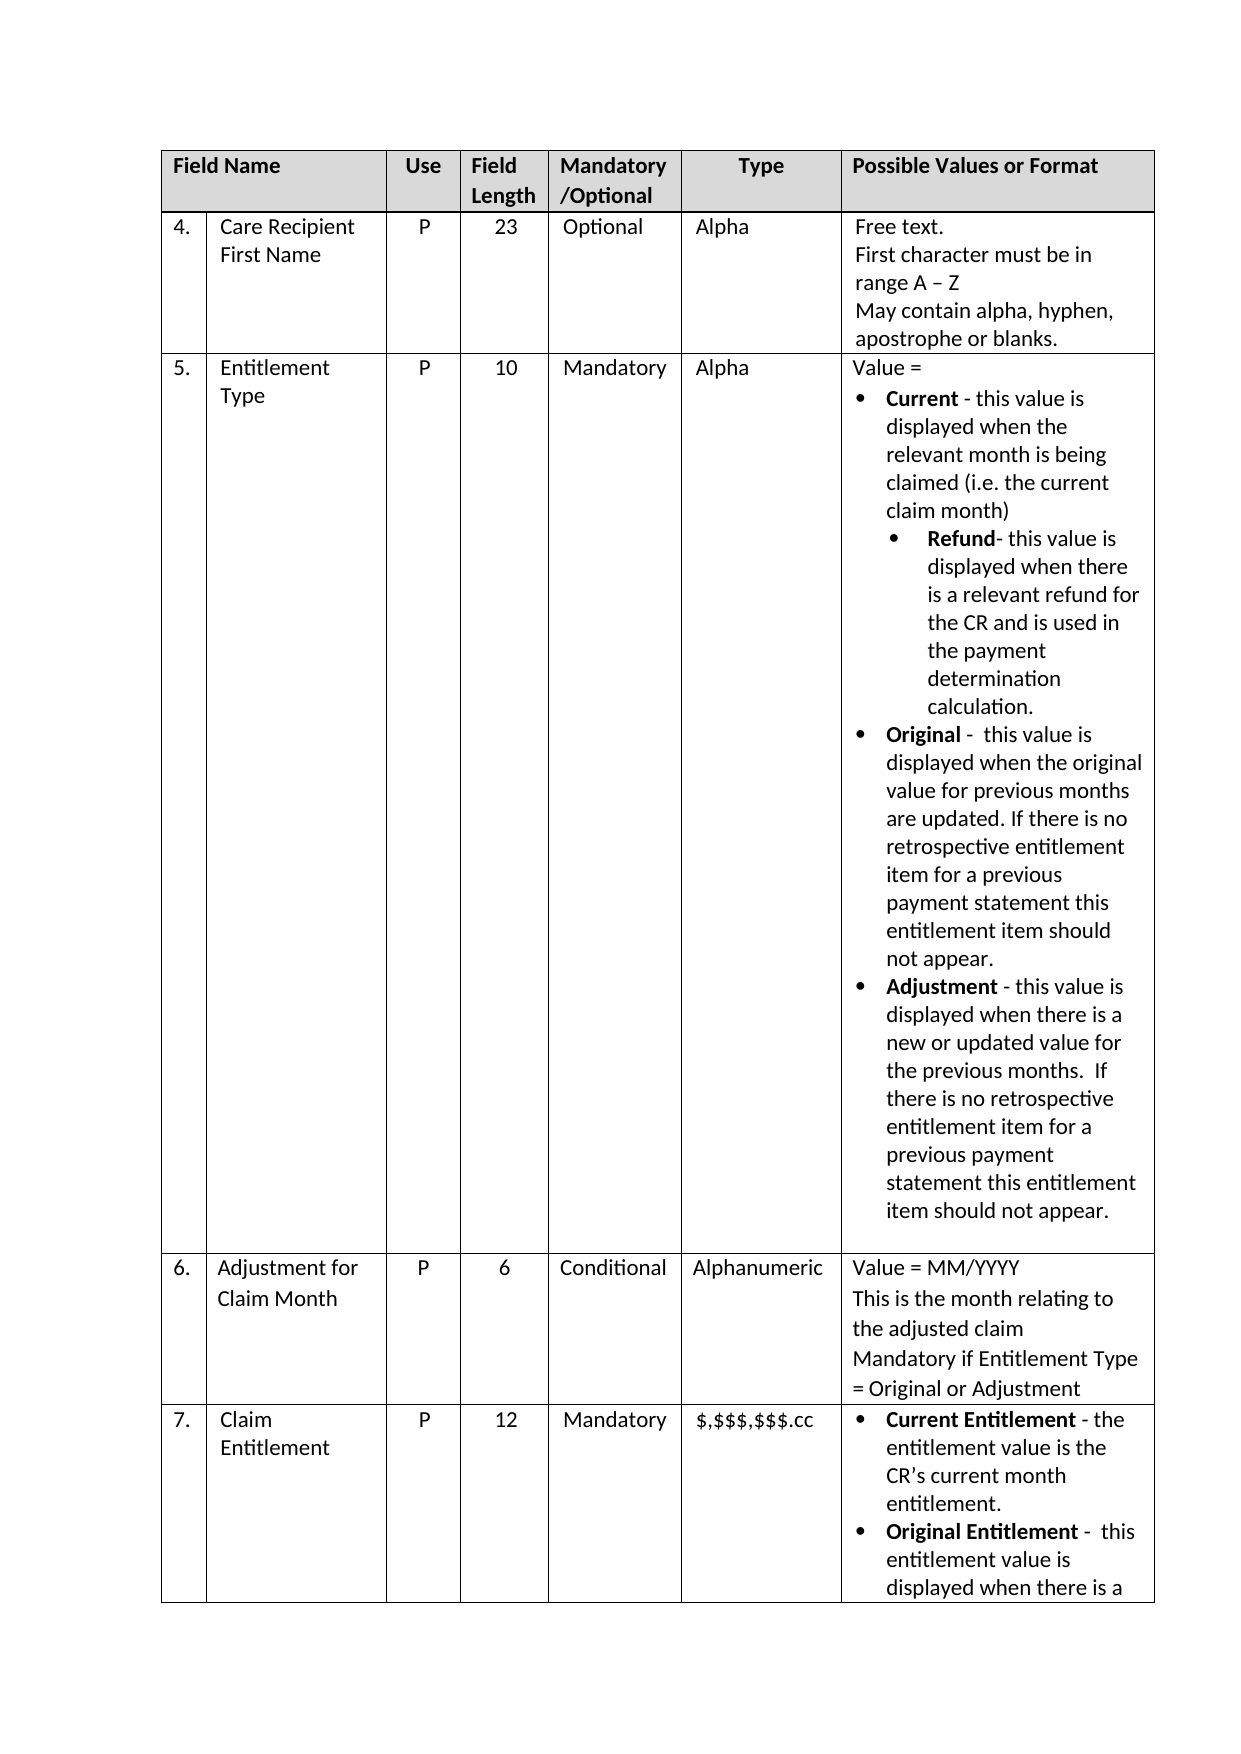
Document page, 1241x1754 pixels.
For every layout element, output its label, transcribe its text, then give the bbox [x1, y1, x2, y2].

table_cell Entitlement Type [207, 354, 386, 1252]
table_cell Conditional [549, 1254, 681, 1404]
table_cell Adjustment for Claim Month [207, 1254, 386, 1404]
table_cell P [387, 1254, 460, 1404]
table_cell $,$$$,$$$.cc [682, 1405, 841, 1602]
table_cell 6 [461, 1254, 548, 1404]
table_cell Care Recipient First Name [207, 213, 386, 352]
table_header Field Length [461, 151, 548, 211]
table_cell [162, 213, 206, 352]
table_cell Alpha [682, 354, 841, 1252]
table_header Type [682, 151, 841, 211]
table_cell [162, 1254, 206, 1404]
table_cell Mandatory [549, 1405, 681, 1602]
table_cell Value = MM/YYYY This is the month relating to the adjusted claim Mandatory if Entitlement Type = Original or Adjustment [842, 1254, 1154, 1404]
table_cell 12 [461, 1405, 548, 1602]
table_cell P [387, 354, 460, 1252]
table_cell P [387, 213, 460, 352]
table_cell [162, 354, 206, 1252]
table_cell [162, 1405, 206, 1602]
table_cell Mandatory [549, 354, 681, 1252]
table_cell 10 [461, 354, 548, 1252]
table_cell Optional [549, 213, 681, 352]
table_cell Alpha [682, 213, 841, 352]
table_cell P [387, 1405, 460, 1602]
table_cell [842, 1405, 1154, 1602]
table_cell Claim Entitlement [207, 1405, 386, 1602]
table_cell 23 [461, 213, 548, 352]
table_header Possible Values or Format [842, 151, 1154, 211]
table_header Use [387, 151, 460, 211]
table_cell Value = Current - this value is displayed when the relevant month is being claimed (i.e. the current claim month) Refund- this value is displayed when there is a relevant refund for the CR and is used in the payment determination calculation. Original - this value is displayed when the original value for previous months are updated. If there is no retrospective entitlement item for a previous payment statement this entitlement item should not appear. Adjustment - this value is displayed when there is a new or updated value for the previous months. If there is no retrospective entitlement item for a previous payment statement this entitlement item should not appear. [842, 354, 1154, 1252]
table_header Field Name [162, 151, 386, 211]
table_header Mandatory/Optional [549, 151, 681, 211]
table_cell Alphanumeric [682, 1254, 841, 1404]
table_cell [842, 213, 1154, 352]
